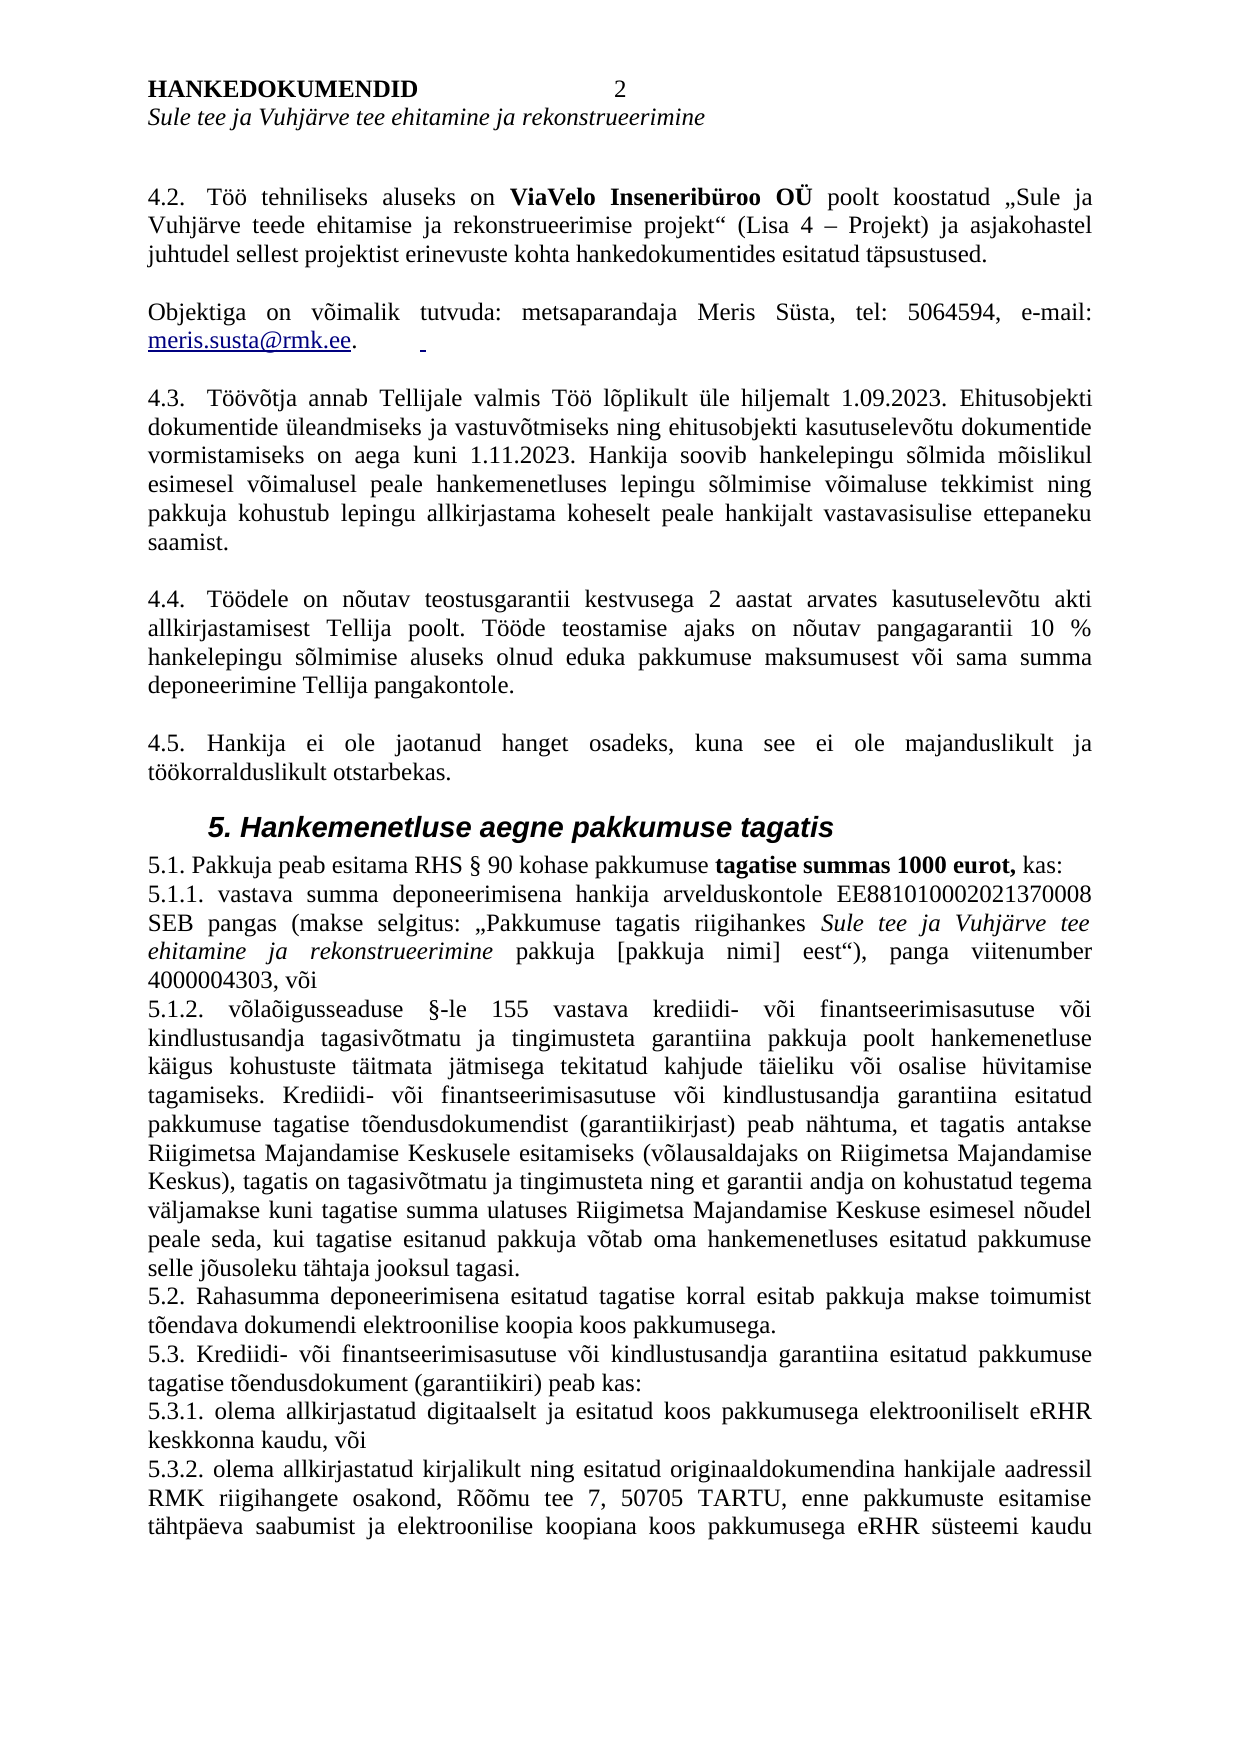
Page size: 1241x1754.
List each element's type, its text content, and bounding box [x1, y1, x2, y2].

text 4.4. Töödele on nõutav teostusgarantii kestvusega 2 aastat arvates kasutuselevõtu akti allkirjastamisest Tellija poolt. Tööde teostamise ajaks on nõutav pangagarantii 10 % hankelepingu sõlmimise aluseks olnud eduka pakkumuse maksumusest või sama summa deponeerimine Tellija pangakontole. [148, 584, 1093, 699]
text 5.1.1. vastava summa deponeerimisena hankija arvelduskontole EE881010002021370008 SEB pangas (makse selgitus: „Pakkumuse tagatis riigihankes Sule tee ja Vuhjärve tee ehitamine ja rekonstrueerimine pakkuja [pakkuja nimi] eest“), panga viitenumber 4000004303, või [148, 879, 1093, 994]
text Objektiga on võimalik tutvuda: metsaparandaja Meris Süsta, tel: 5064594, e-mail: meris.susta@rmk.ee. [148, 297, 1093, 354]
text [148, 1454, 1093, 1540]
text 5.3. Krediidi- või finantseerimisasutuse või kindlustusandja garantiina esitatud pakkumuse tagatise tõendusdokument (garantiikiri) peab kas: [148, 1339, 1093, 1396]
text 5.2. Rahasumma deponeerimisena esitatud tagatise korral esitab pakkuja makse toimumist tõendava dokumendi elektroonilise koopia koos pakkumusega. [148, 1281, 1093, 1339]
text 4.3. Töövõtja annab Tellijale valmis Töö lõplikult üle hiljemalt 1.09.2023. Ehitusobjekti dokumentide üleandmiseks ja vastuvõtmiseks ning ehitusobjekti kasutuselevõtu dokumentide vormistamiseks on aega kuni 1.11.2023. Hankija soovib hankelepingu sõlmida mõislikul esimesel võimalusel peale hankemenetluses lepingu sõlmimise võimaluse tekkimist ning pakkuja kohustub lepingu allkirjastama koheselt peale hankijalt vastavasisulise ettepaneku saamist. [148, 383, 1093, 555]
text 4.5. Hankija ei ole jaotanud hanget osadeks, kuna see ei ole majanduslikult ja töökorralduslikult otstarbekas. [148, 728, 1093, 785]
text 5.1. Pakkuja peab esitama RHS § 90 kohase pakkumuse tagatise summas 1000 eurot, kas: [148, 850, 1093, 879]
subtitle 5. Hankemenetluse aegne pakkumuse tagatis [148, 810, 1093, 844]
text 4.2. Töö tehniliseks aluseks on ViaVelo Inseneribüroo OÜ poolt koostatud „Sule ja Vuhjärve teede ehitamise ja rekonstrueerimise projekt“ (Lisa 4 – Projekt) ja asjakohastel juhtudel sellest projektist erinevuste kohta hankedokumentides esitatud täpsustused. [148, 182, 1093, 268]
text 5.3.1. olema allkirjastatud digitaalselt ja esitatud koos pakkumusega elektrooniliselt eRHR keskkonna kaudu, või [148, 1396, 1093, 1454]
text 5.1.2. võlaõigusseaduse §-le 155 vastava krediidi- või finantseerimisasutuse või kindlustusandja tagasivõtmatu ja tingimusteta garantiina pakkuja poolt hankemenetluse käigus kohustuste täitmata jätmisega tekitatud kahjude täieliku või osalise hüvitamise tagamiseks. Krediidi- või finantseerimisasutuse või kindlustusandja garantiina esitatud pakkumuse tagatise tõendusdokumendist (garantiikirjast) peab nähtuma, et tagatis antakse Riigimetsa Majandamise Keskusele esitamiseks (võlausaldajaks on Riigimetsa Majandamise Keskus), tagatis on tagasivõtmatu ja tingimusteta ning et garantii andja on kohustatud tegema väljamakse kuni tagatise summa ulatuses Riigimetsa Majandamise Keskuse esimesel nõudel peale seda, kui tagatise esitanud pakkuja võtab oma hankemenetluses esitatud pakkumuse selle jõusoleku tähtaja jooksul tagasi. [148, 994, 1093, 1281]
